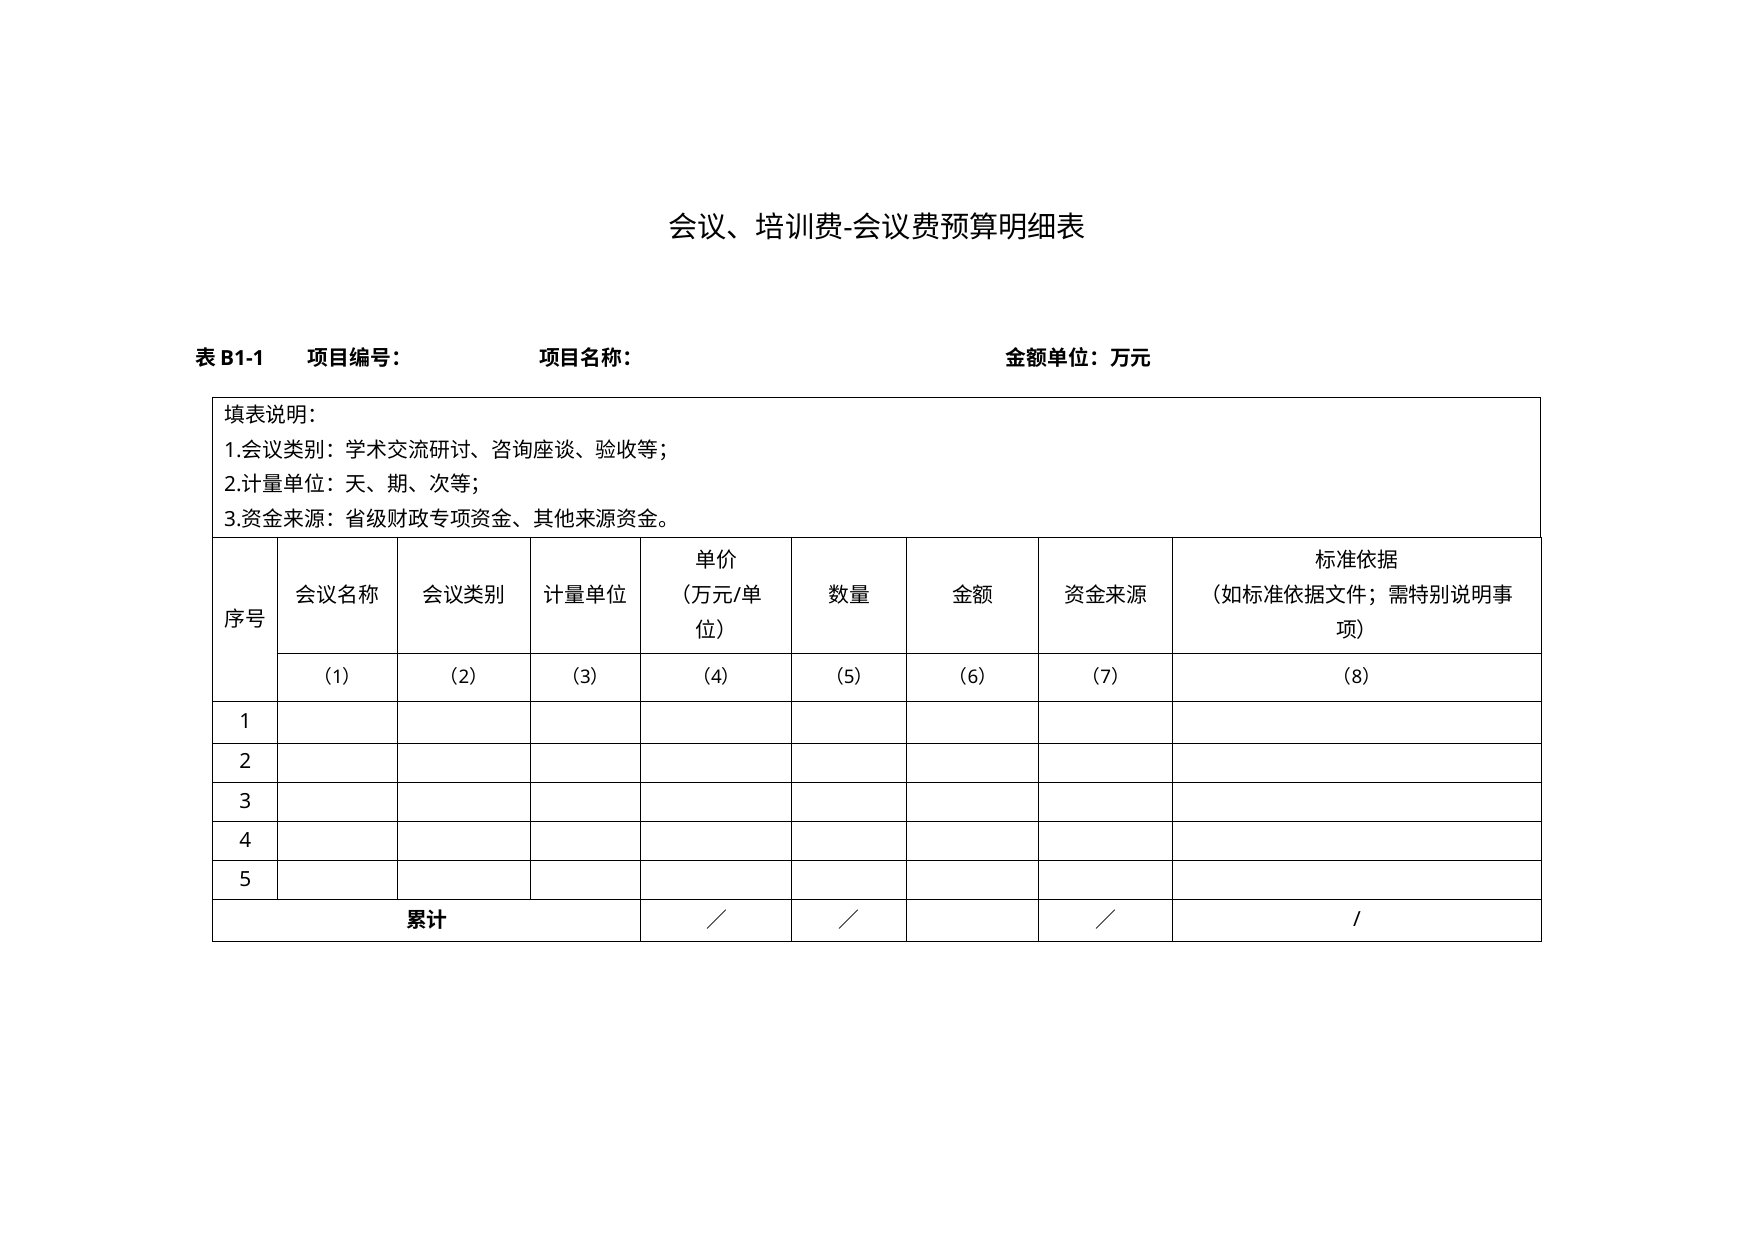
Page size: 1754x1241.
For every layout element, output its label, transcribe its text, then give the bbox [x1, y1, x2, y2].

table_cell [398, 861, 530, 899]
table_cell [907, 900, 1038, 941]
table_cell [792, 783, 906, 821]
table_cell [641, 702, 791, 743]
table_header 填表说明： 1.会议类别：学术交流研讨、咨询座谈、验收等； 2.计量单位：天、期、次等； 3.资金来源：省级财政专项资金、其他来源资金。 [213, 398, 1540, 537]
table_cell [1173, 702, 1541, 743]
table_cell [907, 702, 1038, 743]
table_cell [278, 861, 397, 899]
table_cell 数量 [792, 538, 906, 653]
table_cell [278, 822, 397, 860]
table_cell （3） [531, 654, 640, 701]
table_cell [792, 822, 906, 860]
table_cell / [1173, 900, 1541, 941]
table_cell [1039, 744, 1172, 782]
table_cell 标准依据 （如标准依据文件；需特别说明事项） [1173, 538, 1541, 653]
table_cell [641, 822, 791, 860]
table_cell [1039, 783, 1172, 821]
table_cell （5） [792, 654, 906, 701]
table_cell [531, 702, 640, 743]
table_cell （2） [398, 654, 530, 701]
table_cell [907, 783, 1038, 821]
table_cell （6） [907, 654, 1038, 701]
table_cell [531, 861, 640, 899]
table_cell [907, 744, 1038, 782]
table_cell 资金来源 [1039, 538, 1172, 653]
text 会议、培训费-会议费预算明细表 [195, 192, 1559, 258]
table_cell [531, 783, 640, 821]
table_cell [531, 744, 640, 782]
table_cell 5 [213, 861, 277, 899]
table_cell 1 [213, 702, 277, 743]
table_cell 累计 [213, 900, 640, 941]
table_cell 会议名称 [278, 538, 397, 653]
table_cell 单价 （万元/单位） [641, 538, 791, 653]
table_cell [1173, 744, 1541, 782]
table_cell （4） [641, 654, 791, 701]
table_cell （7） [1039, 654, 1172, 701]
table_cell [398, 822, 530, 860]
table_cell [398, 783, 530, 821]
table_cell [907, 861, 1038, 899]
table_cell [278, 783, 397, 821]
table_cell [1173, 861, 1541, 899]
table_cell [531, 822, 640, 860]
table_cell 计量单位 [531, 538, 640, 653]
table_cell [641, 783, 791, 821]
table_cell ／ [1039, 900, 1172, 941]
table_cell （1） [278, 654, 397, 701]
table_cell [641, 861, 791, 899]
table_cell 金额 [907, 538, 1038, 653]
table_cell [398, 744, 530, 782]
table_cell [792, 861, 906, 899]
table_cell [1173, 822, 1541, 860]
table_cell [792, 702, 906, 743]
table_cell 4 [213, 822, 277, 860]
table_cell [1173, 783, 1541, 821]
table_cell [278, 744, 397, 782]
table_cell 会议类别 [398, 538, 530, 653]
table_cell [1039, 702, 1172, 743]
table_cell ／ [792, 900, 906, 941]
table_cell 3 [213, 783, 277, 821]
table_cell 序号 [213, 538, 277, 701]
table_cell [1039, 822, 1172, 860]
table_cell ／ [641, 900, 791, 941]
table_cell [641, 744, 791, 782]
table_cell [1039, 861, 1172, 899]
table_cell [907, 822, 1038, 860]
table_cell [792, 744, 906, 782]
table_cell [278, 702, 397, 743]
table_cell 2 [213, 744, 277, 782]
table_cell （8） [1173, 654, 1541, 701]
table_cell [398, 702, 530, 743]
text 表B1-1 项目编号： 项目名称： 金额单位：万元 [195, 324, 1559, 390]
